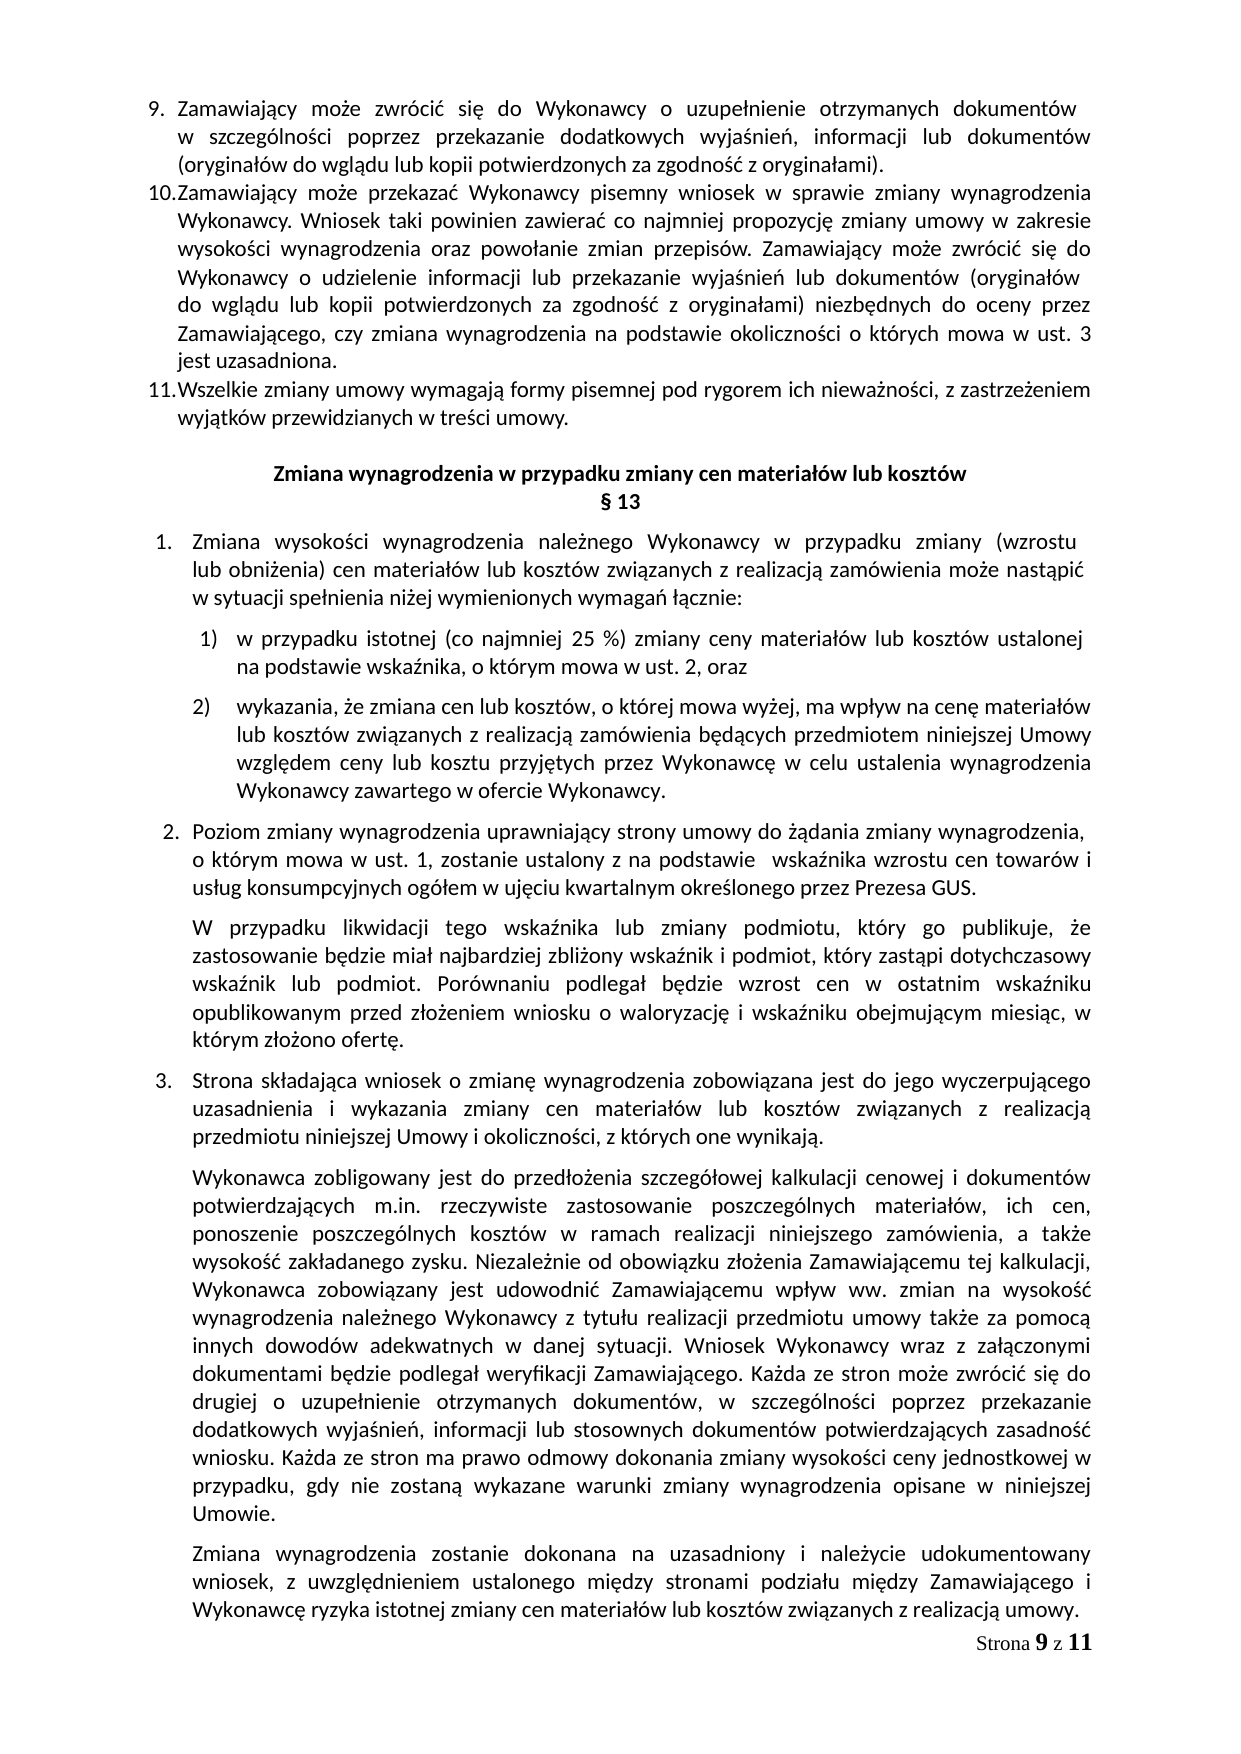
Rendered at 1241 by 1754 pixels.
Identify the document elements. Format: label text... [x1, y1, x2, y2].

list w przypadku istotnej (co najmniej 25 %) zmiany ceny materiałów lub kosztów ustalonej na podstawie wskaźnika, o którym mowa w ust. 2, oraz [199, 624, 1092, 680]
text Wykonawca zobligowany jest do przedłożenia szczegółowej kalkulacji cenowej i dokumentów potwierdzających m.in. rzeczywiste zastosowanie poszczególnych materiałów, ich cen, ponoszenie poszczególnych kosztów w ramach realizacji niniejszego zamówienia, a także wysokość zakładanego zysku. Niezależnie od obowiązku złożenia Zamawiającemu tej kalkulacji, Wykonawca zobowiązany jest udowodnić Zamawiającemu wpływ ww. zmian na wysokość wynagrodzenia należnego Wykonawcy z tytułu realizacji przedmiotu umowy także za pomocą innych dowodów adekwatnych w danej sytuacji. Wniosek Wykonawcy wraz z załączonymi dokumentami będzie podlegał weryfikacji Zamawiającego. Każda ze stron może zwrócić się do drugiej o uzupełnienie otrzymanych dokumentów, w szczególności poprzez przekazanie dodatkowych wyjaśnień, informacji lub stosownych dokumentów potwierdzających zasadność wniosku. Każda ze stron ma prawo odmowy dokonania zmiany wysokości ceny jednostkowej w przypadku, gdy nie zostaną wykazane warunki zmiany wynagrodzenia opisane w niniejszej Umowie. [192, 1163, 1092, 1527]
list Zamawiający może zwrócić się do Wykonawcy o uzupełnienie otrzymanych dokumentów w szczególności poprzez przekazanie dodatkowych wyjaśnień, informacji lub dokumentów (oryginałów do wglądu lub kopii potwierdzonych za zgodność z oryginałami). [148, 94, 1092, 178]
list wykazania, że zmiana cen lub kosztów, o której mowa wyżej, ma wpływ na cenę materiałów lub kosztów związanych z realizacją zamówienia będących przedmiotem niniejszej Umowy względem ceny lub kosztu przyjętych przez Wykonawcę w celu ustalenia wynagrodzenia Wykonawcy zawartego w ofercie Wykonawcy. [192, 692, 1092, 804]
list Zmiana wysokości wynagrodzenia należnego Wykonawcy w przypadku zmiany (wzrostu lub obniżenia) cen materiałów lub kosztów związanych z realizacją zamówienia może nastąpić w sytuacji spełnienia niżej wymienionych wymagań łącznie: [155, 527, 1092, 611]
text § 13 [148, 487, 1092, 515]
list Strona składająca wniosek o zmianę wynagrodzenia zobowiązana jest do jego wyczerpującego uzasadnienia i wykazania zmiany cen materiałów lub kosztów związanych z realizacją przedmiotu niniejszej Umowy i okoliczności, z których one wynikają. [155, 1066, 1092, 1150]
text Zmiana wynagrodzenia w przypadku zmiany cen materiałów lub kosztów [148, 459, 1092, 487]
list Zamawiający może przekazać Wykonawcy pisemny wniosek w sprawie zmiany wynagrodzenia Wykonawcy. Wniosek taki powinien zawierać co najmniej propozycję zmiany umowy w zakresie wysokości wynagrodzenia oraz powołanie zmian przepisów. Zamawiający może zwrócić się do Wykonawcy o udzielenie informacji lub przekazanie wyjaśnień lub dokumentów (oryginałów do wglądu lub kopii potwierdzonych za zgodność z oryginałami) niezbędnych do oceny przez Zamawiającego, czy zmiana wynagrodzenia na podstawie okoliczności o których mowa w ust. 3 jest uzasadniona. [148, 178, 1092, 375]
text W przypadku likwidacji tego wskaźnika lub zmiany podmiotu, który go publikuje, że zastosowanie będzie miał najbardziej zbliżony wskaźnik i podmiot, który zastąpi dotychczasowy wskaźnik lub podmiot. Porównaniu podlegał będzie wzrost cen w ostatnim wskaźniku opublikowanym przed złożeniem wniosku o waloryzację i wskaźniku obejmującym miesiąc, w którym złożono ofertę. [192, 913, 1092, 1054]
text Zmiana wynagrodzenia zostanie dokonana na uzasadniony i należycie udokumentowany wniosek, z uwzględnieniem ustalonego między stronami podziału między Zamawiającego i Wykonawcę ryzyka istotnej zmiany cen materiałów lub kosztów związanych z realizacją umowy. [192, 1539, 1092, 1623]
list Wszelkie zmiany umowy wymagają formy pisemnej pod rygorem ich nieważności, z zastrzeżeniem wyjątków przewidzianych w treści umowy. [148, 375, 1092, 431]
list Poziom zmiany wynagrodzenia uprawniający strony umowy do żądania zmiany wynagrodzenia, o którym mowa w ust. 1, zostanie ustalony z na podstawie wskaźnika wzrostu cen towarów i usług konsumpcyjnych ogółem w ujęciu kwartalnym określonego przez Prezesa GUS. [162, 817, 1092, 901]
